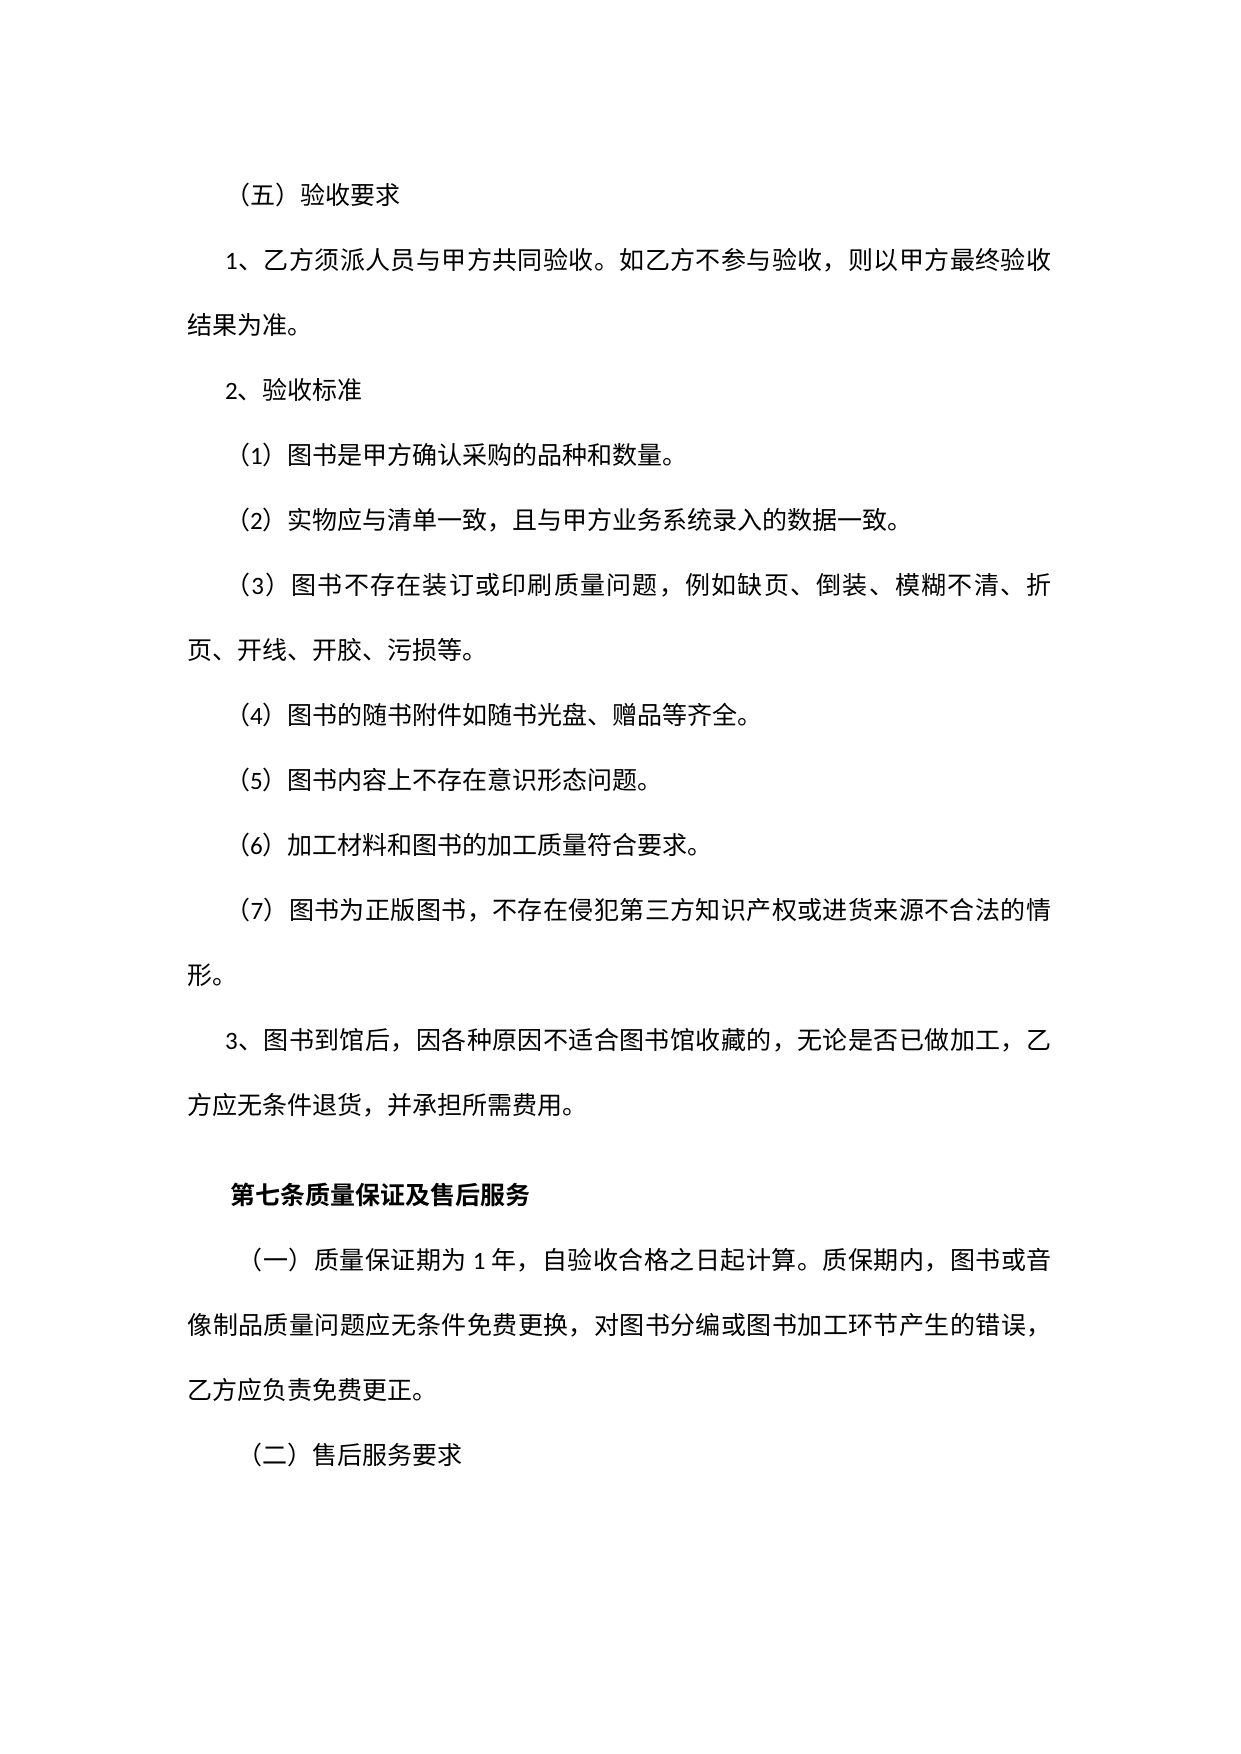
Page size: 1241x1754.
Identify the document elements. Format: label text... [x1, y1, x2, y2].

text 2、验收标准 [187, 357, 1053, 422]
text 3、图书到馆后，因各种原因不适合图书馆收藏的，无论是否已做加工，乙方应无条件退货，并承担所需费用。 [187, 1007, 1053, 1137]
text （一）质量保证期为1年，自验收合格之日起计算。质保期内，图书或音像制品质量问题应无条件免费更换，对图书分编或图书加工环节产生的错误，乙方应负责免费更正。 [187, 1227, 1053, 1422]
text （7）图书为正版图书，不存在侵犯第三方知识产权或进货来源不合法的情形。 [187, 877, 1053, 1007]
text 第七条质量保证及售后服务 [187, 1162, 1053, 1227]
text （五）验收要求 [187, 162, 1053, 227]
text （5）图书内容上不存在意识形态问题。 [187, 747, 1053, 812]
text （1）图书是甲方确认采购的品种和数量。 [187, 422, 1053, 487]
text （3）图书不存在装订或印刷质量问题，例如缺页、倒装、模糊不清、折页、开线、开胶、污损等。 [187, 552, 1053, 682]
text （二）售后服务要求 [187, 1422, 1053, 1487]
text （2）实物应与清单一致，且与甲方业务系统录入的数据一致。 [187, 487, 1053, 552]
text （6）加工材料和图书的加工质量符合要求。 [187, 812, 1053, 877]
text （4）图书的随书附件如随书光盘、赠品等齐全。 [187, 682, 1053, 747]
text 1、乙方须派人员与甲方共同验收。如乙方不参与验收，则以甲方最终验收结果为准。 [187, 227, 1053, 357]
